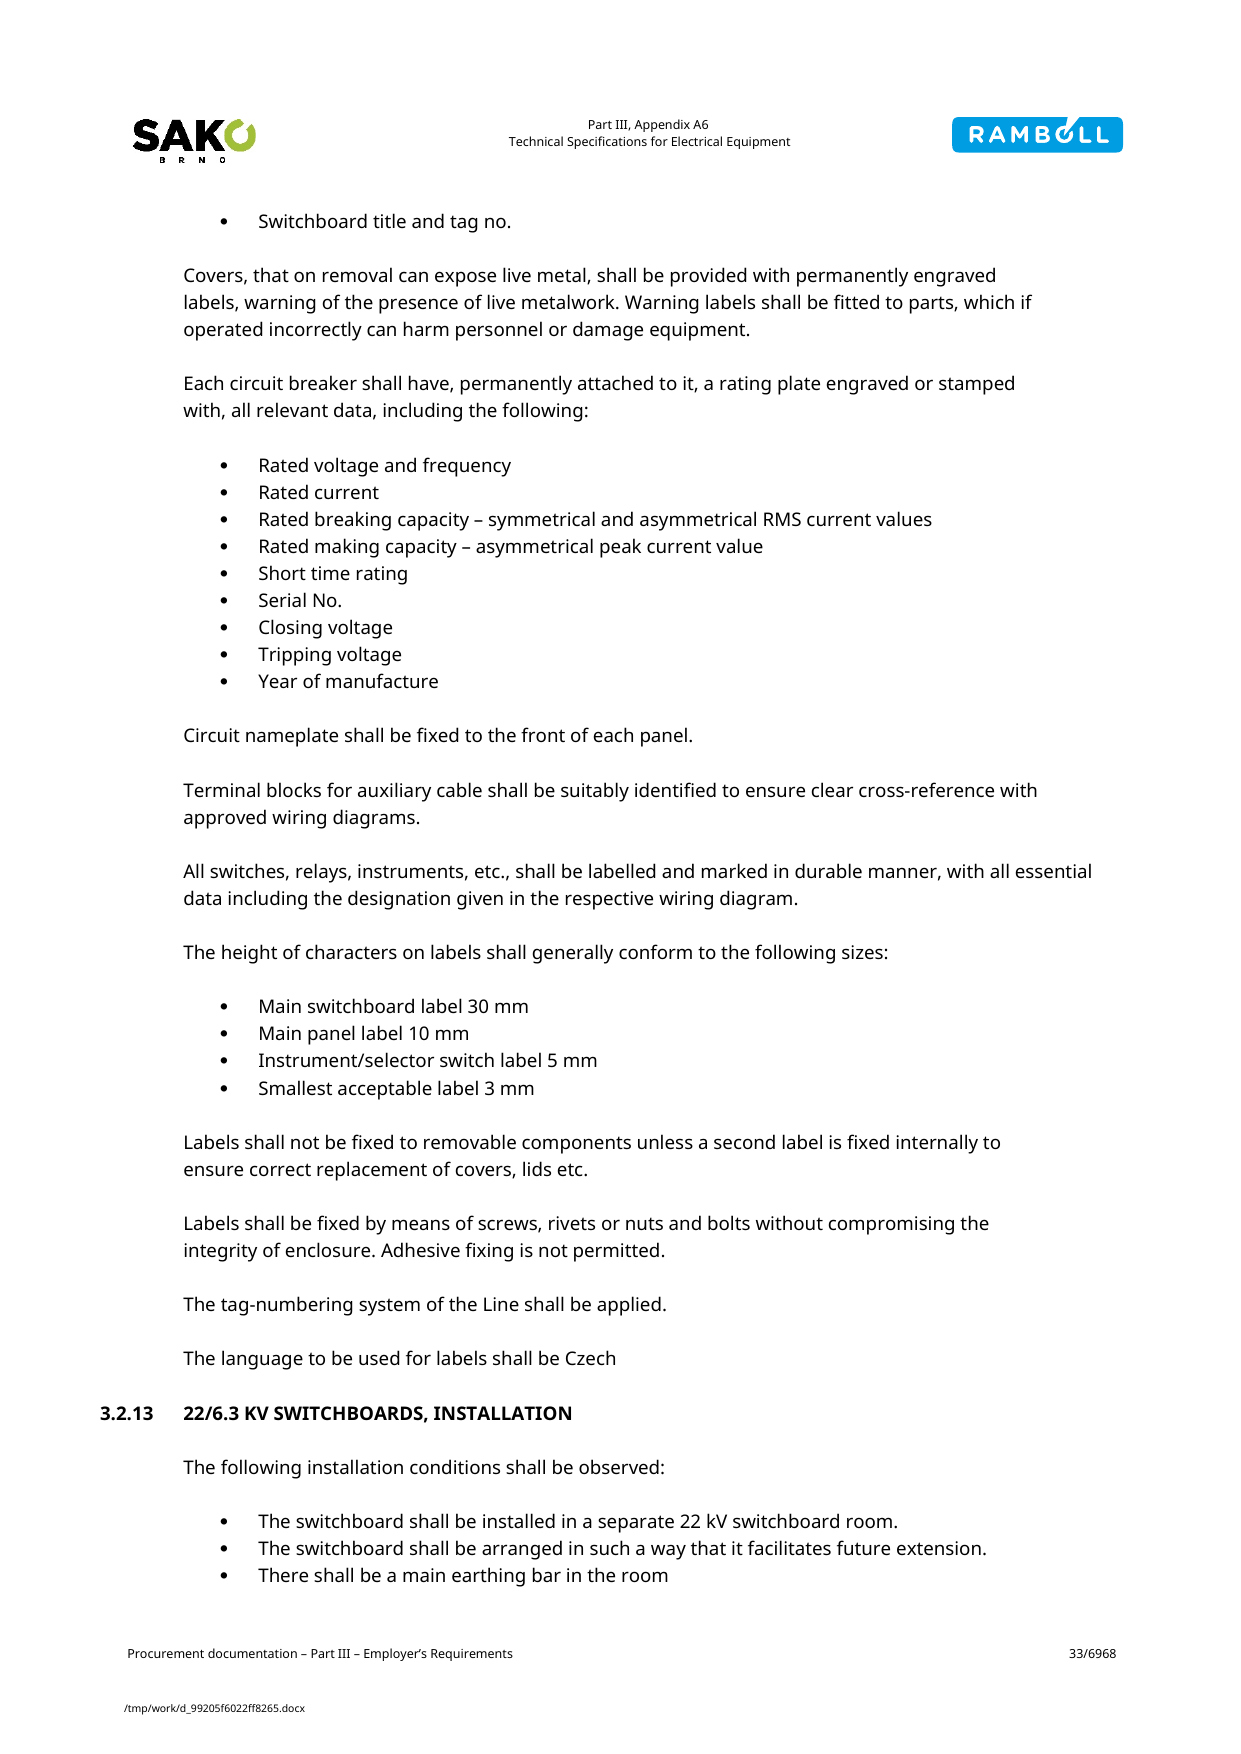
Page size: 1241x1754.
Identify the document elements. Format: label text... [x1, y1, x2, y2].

picture [132, 119, 256, 163]
text The following installation conditions shall be observed: [183, 1452, 1116, 1479]
list There shall be a main earthing bar in the room [221, 1561, 1116, 1588]
text Circuit nameplate shall be fixed to the front of each panel. [183, 721, 1116, 748]
text Labels shall be fixed by means of screws, rivets or nuts and bolts without compromising the [183, 1209, 1116, 1236]
list Short time rating [221, 559, 1116, 586]
text integrity of enclosure. Adhesive fixing is not permitted. [183, 1236, 1116, 1263]
subtitle 22/6.3 kV switchboards, installation [153, 1398, 1116, 1425]
list Rated breaking capacity – symmetrical and asymmetrical RMS current values [221, 504, 1116, 532]
list Closing voltage [221, 613, 1116, 640]
list Rated making capacity – asymmetrical peak current value [221, 532, 1116, 559]
text ensure correct replacement of covers, lids etc. [183, 1154, 1116, 1182]
list Main panel label 10 mm [221, 1019, 1116, 1046]
text labels, warning of the presence of live metalwork. Warning labels shall be fitted to parts, which if operated incorrectly can harm personnel or damage equipment. [183, 288, 1116, 342]
list Tripping voltage [221, 640, 1116, 667]
list The switchboard shall be installed in a separate 22 kV switchboard room. [221, 1507, 1116, 1534]
text The height of characters on labels shall generally conform to the following sizes: [183, 938, 1116, 965]
text Covers, that on removal can expose live metal, shall be provided with permanently engraved [183, 261, 1116, 288]
list Year of manufacture [221, 667, 1116, 694]
text with, all relevant data, including the following: [183, 396, 1116, 423]
list The switchboard shall be arranged in such a way that it facilitates future extension. [221, 1534, 1116, 1561]
list Rated current [221, 477, 1116, 504]
text All switches, relays, instruments, etc., shall be labelled and marked in durable manner, with all essential data including the designation given in the respective wiring diagram. [183, 857, 1116, 911]
text Labels shall not be fixed to removable components unless a second label is fixed internally to [183, 1127, 1116, 1154]
text Terminal blocks for auxiliary cable shall be suitably identified to ensure clear cross-reference with approved wiring diagrams. [183, 775, 1116, 829]
list Serial No. [221, 586, 1116, 613]
text The language to be used for labels shall be Czech [183, 1344, 1116, 1371]
text Each circuit breaker shall have, permanently attached to it, a rating plate engraved or stamped [183, 369, 1116, 396]
list Rated voltage and frequency [221, 450, 1116, 477]
text The tag-numbering system of the Line shall be applied. [183, 1290, 1116, 1317]
list Smallest acceptable label 3 mm [221, 1073, 1116, 1100]
list Instrument/selector switch label 5 mm [221, 1046, 1116, 1073]
list Main switchboard label 30 mm [221, 992, 1116, 1019]
list Switchboard title and tag no. [221, 207, 1116, 234]
